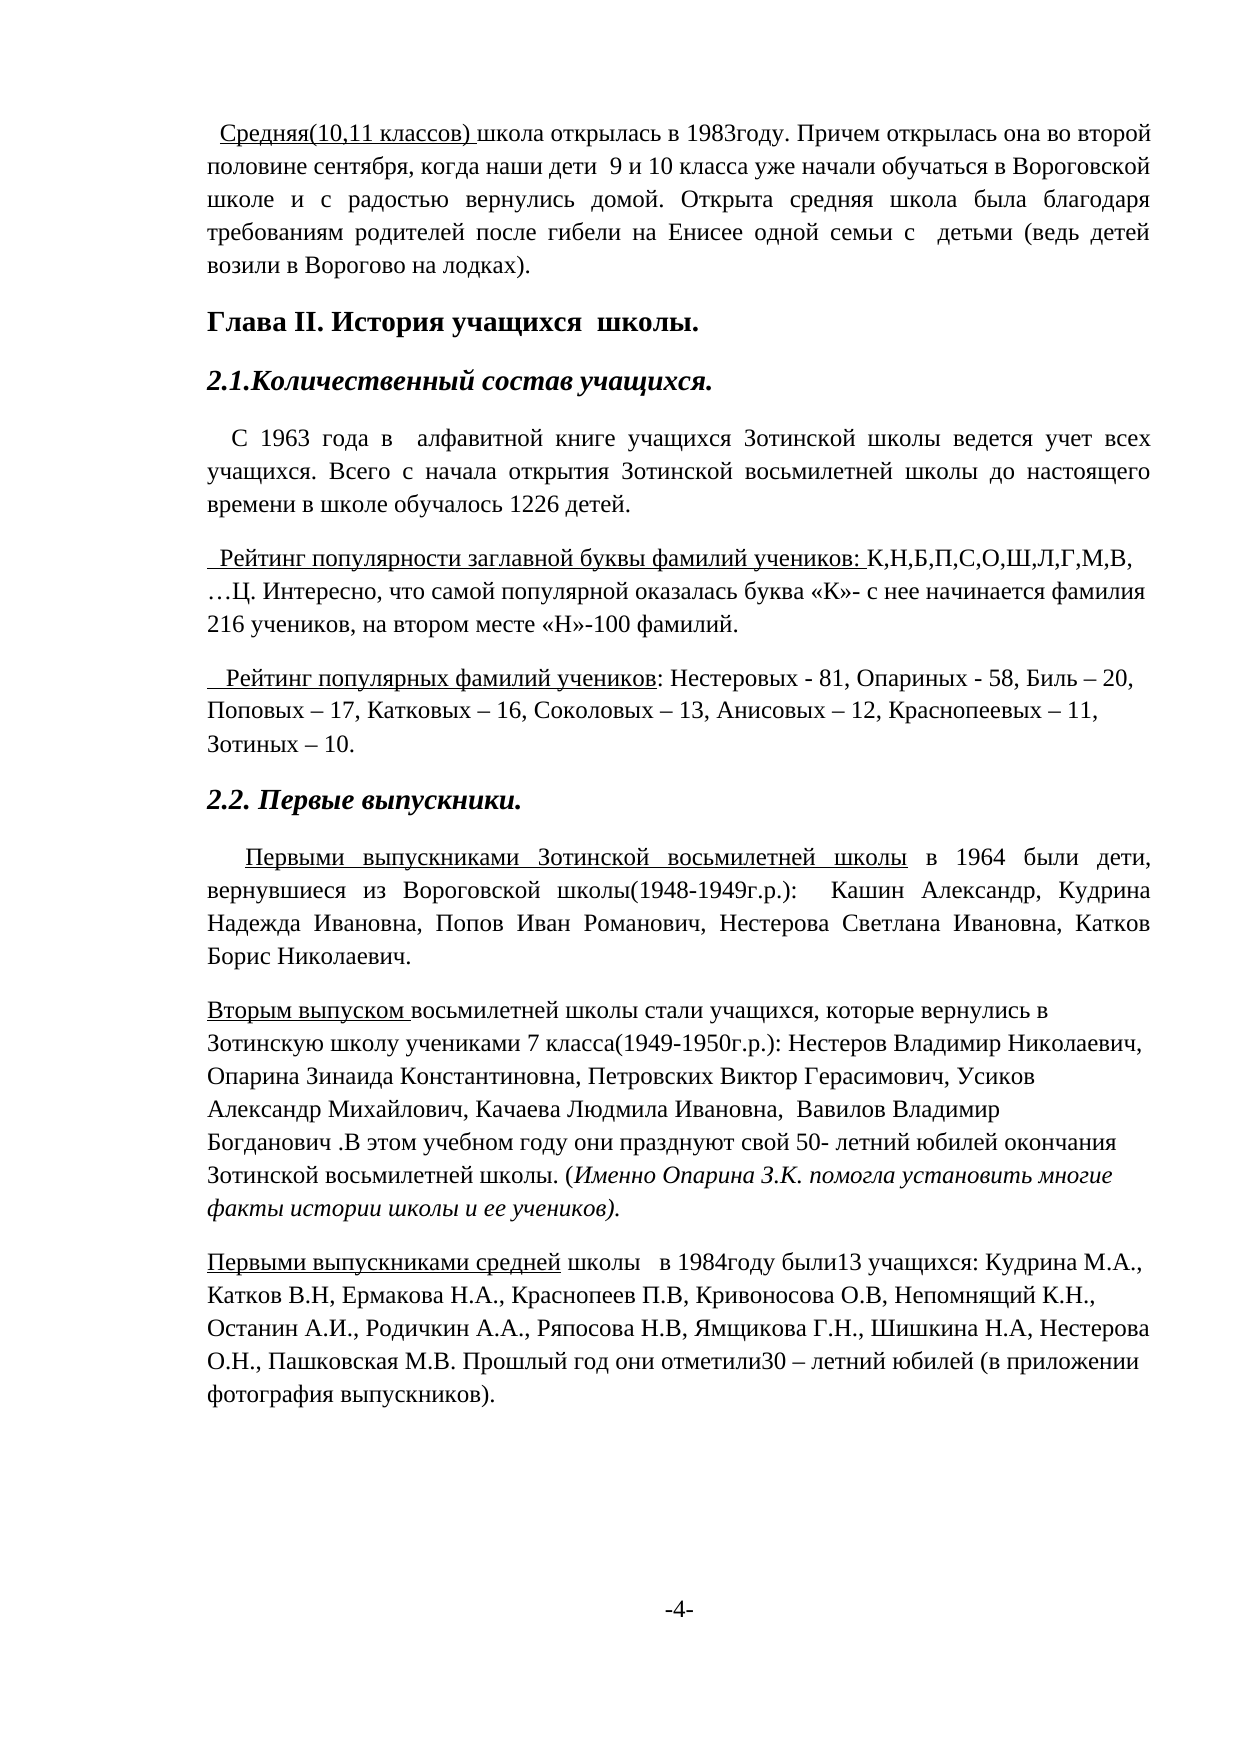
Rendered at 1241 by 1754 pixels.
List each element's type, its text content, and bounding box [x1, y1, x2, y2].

text Глава II. История учащихся школы. [207, 304, 1152, 338]
text Рейтинг популярности заглавной буквы фамилий учеников: К,Н,Б,П,С,О,Ш,Л,Г,М,В,…Ц. Интересно, что самой популярной оказалась буква «К»- с нее начинается фамилия 216 учеников, на втором месте «Н»-100 фамилий. [207, 543, 1152, 637]
text Первыми выпускниками Зотинской восьмилетней школы в 1964 были дети, вернувшиеся из Вороговской школы(1948-1949г.р.): Кашин Александр, Кудрина Надежда Ивановна, Попов Иван Романович, Нестерова Светлана Ивановна, Катков Борис Николаевич. [207, 842, 1152, 970]
text -4- [207, 1594, 1152, 1623]
text Первыми выпускниками средней школы в 1984году были13 учащихся: Кудрина М.А., Катков В.Н, Ермакова Н.А., Краснопеев П.В, Кривоносова О.В, Непомнящий К.Н., Останин А.И., Родичкин А.А., Ряпосова Н.В, Ямщикова Г.Н., Шишкина Н.А, Нестерова О.Н., Пашковская М.В. Прошлый год они отметили30 – летний юбилей (в приложении фотография выпускников). [207, 1247, 1152, 1408]
text 2.2. Первые выпускники. [207, 782, 1152, 816]
text С 1963 года в алфавитной книге учащихся Зотинской школы ведется учет всех учащихся. Всего с начала открытия Зотинской восьмилетней школы до настоящего времени в школе обучалось 1226 детей. [207, 423, 1152, 518]
text Средняя(10,11 классов) школа открылась в 1983году. Причем открылась она во второй половине сентября, когда наши дети 9 и 10 класса уже начали обучаться в Вороговской школе и с радостью вернулись домой. Открыта средняя школа была благодаря требованиям родителей после гибели на Енисее одной семьи с детьми (ведь детей возили в Ворогово на лодках). [207, 118, 1152, 279]
text Рейтинг популярных фамилий учеников: Нестеровых - 81, Опариных - 58, Биль – 20, Поповых – 17, Катковых – 16, Соколовых – 13, Анисовых – 12, Краснопеевых – 11, Зотиных – 10. [207, 663, 1152, 757]
text 2.1.Количественный состав учащихся. [207, 363, 1152, 397]
text Вторым выпуском восьмилетней школы стали учащихся, которые вернулись в Зотинскую школу учениками 7 класса(1949-1950г.р.): Нестеров Владимир Николаевич, Опарина Зинаида Константиновна, Петровских Виктор Герасимович, Усиков Александр Михайлович, Качаева Людмила Ивановна, Вавилов Владимир Богданович .В этом учебном году они празднуют свой 50- летний юбилей окончания Зотинской восьмилетней школы. (Именно Опарина З.К. помогла установить многие факты истории школы и ее учеников). [207, 995, 1152, 1222]
